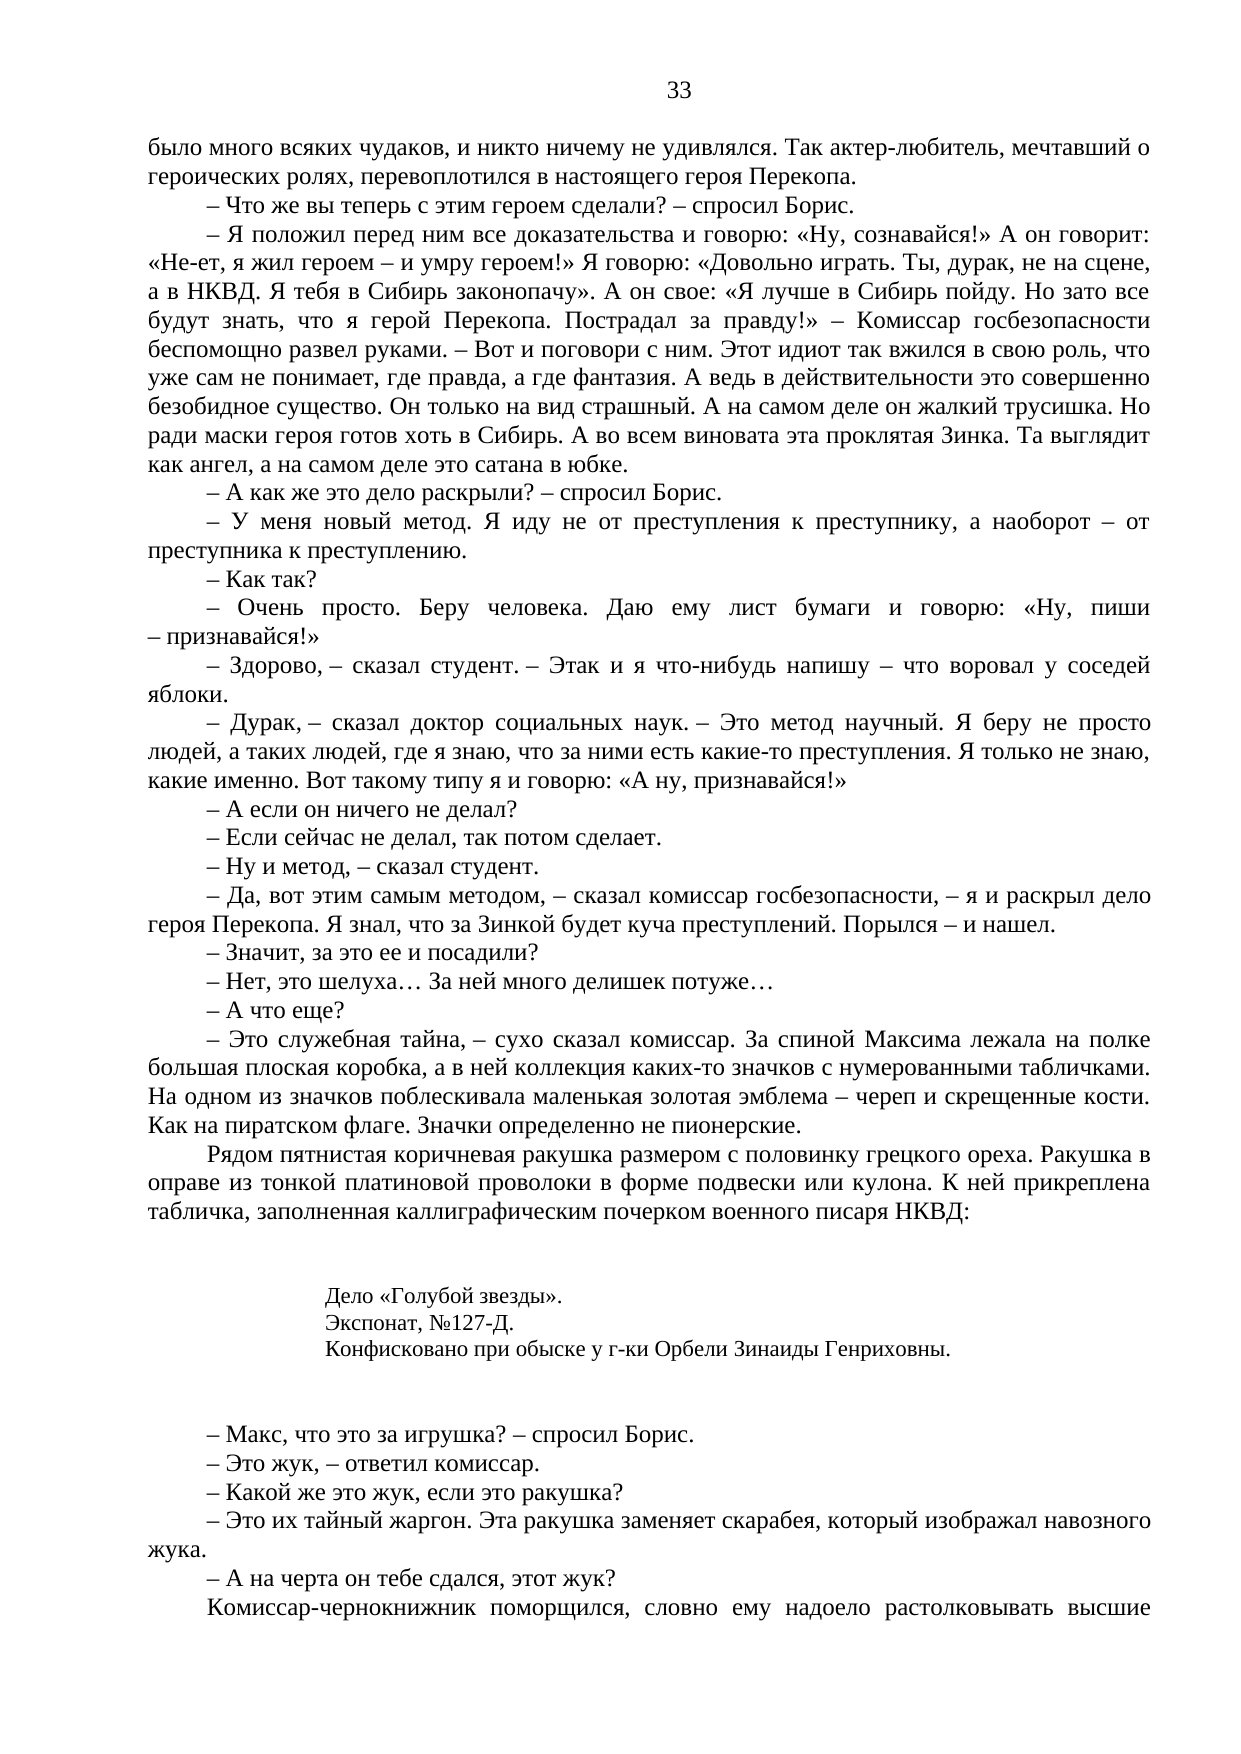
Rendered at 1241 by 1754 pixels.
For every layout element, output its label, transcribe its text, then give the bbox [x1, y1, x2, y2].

text – А если он ничего не делал? [148, 794, 1152, 822]
text Рядом пятнистая коричневая ракушка размером с половинку грецкого ореха. Ракушка в оправе из тонкой платиновой проволоки в форме подвески или кулона. К ней прикреплена табличка, заполненная каллиграфическим почерком военного писаря НКВД: [148, 1139, 1152, 1225]
text – Если сейчас не делал, так потом сделает. [148, 822, 1152, 851]
text Конфисковано при обыске у г-ки Орбели Зинаиды Генриховны. [266, 1335, 1089, 1362]
text – Я положил перед ним все доказательства и говорю: «Ну, сознавайся!» А он говорит: «Не-ет, я жил героем – и умру героем!» Я говорю: «Довольно играть. Ты, дурак, не на сцене, а в НКВД. Я тебя в Сибирь законопачу». А он свое: «Я лучше в Сибирь пойду. Но зато все будут знать, что я герой Перекопа. Пострадал за правду!» – Комиссар госбезопасности беспомощно развел руками. – Вот и поговори с ним. Этот идиот так вжился в свою роль, что уже сам не понимает, где правда, а где фантазия. А ведь в действительности это совершенно безобидное существо. Он только на вид страшный. А на самом деле он жалкий трусишка. Но ради маски героя готов хоть в Сибирь. А во всем виновата эта проклятая Зинка. Та выглядит как ангел, а на самом деле это сатана в юбке. [148, 219, 1152, 477]
text – Значит, за это ее и посадили? [148, 937, 1152, 966]
text – А на черта он тебе сдался, этот жук? [148, 1563, 1152, 1592]
text – Какой же это жук, если это ракушка? [148, 1477, 1152, 1505]
text – Нет, это шелуха… За ней много делишек потуже… [148, 966, 1152, 995]
text – Что же вы теперь с этим героем сделали? – спросил Борис. [148, 190, 1152, 219]
text – Здорово, – сказал студент. – Этак и я что-нибудь напишу – что воровал у соседей яблоки. [148, 650, 1152, 707]
text – Дурак, – сказал доктор социальных наук. – Это метод научный. Я беру не просто людей, а таких людей, где я знаю, что за ними есть какие-то преступления. Я только не знаю, какие именно. Вот такому типу я и говорю: «А ну, признавайся!» [148, 707, 1152, 794]
text – Как так? [148, 564, 1152, 592]
text – У меня новый метод. Я иду не от преступления к преступнику, а наоборот – от преступника к преступлению. [148, 506, 1152, 564]
text – Это их тайный жаргон. Эта ракушка заменяет скарабея, который изображал навозного жука. [148, 1505, 1152, 1563]
text – Ну и метод, – сказал студент. [148, 851, 1152, 880]
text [148, 1592, 1152, 1620]
text Дело «Голубой звезды». [266, 1282, 1089, 1309]
text – Очень просто. Беру человека. Даю ему лист бумаги и говорю: «Ну, пиши – признавайся!» [148, 592, 1152, 650]
text Экспонат, №127-Д. [266, 1309, 1089, 1335]
text – Это служебная тайна, – сухо сказал комиссар. За спиной Максима лежала на полке большая плоская коробка, а в ней коллекция каких-то значков с нумерованными табличками. На одном из значков поблескивала маленькая золотая эмблема – череп и скрещенные кости. Как на пиратском флаге. Значки определенно не пионерские. [148, 1024, 1152, 1139]
text – Макс, что это за игрушка? – спросил Борис. [148, 1419, 1152, 1448]
text – Да, вот этим самым методом, – сказал комиссар госбезопасности, – я и раскрыл дело героя Перекопа. Я знал, что за Зинкой будет куча преступлений. Порылся – и нашел. [148, 880, 1152, 937]
text – Это жук, – ответил комиссар. [148, 1448, 1152, 1477]
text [148, 132, 1152, 190]
text – А как же это дело раскрыли? – спросил Борис. [148, 477, 1152, 506]
text – А что еще? [148, 995, 1152, 1024]
